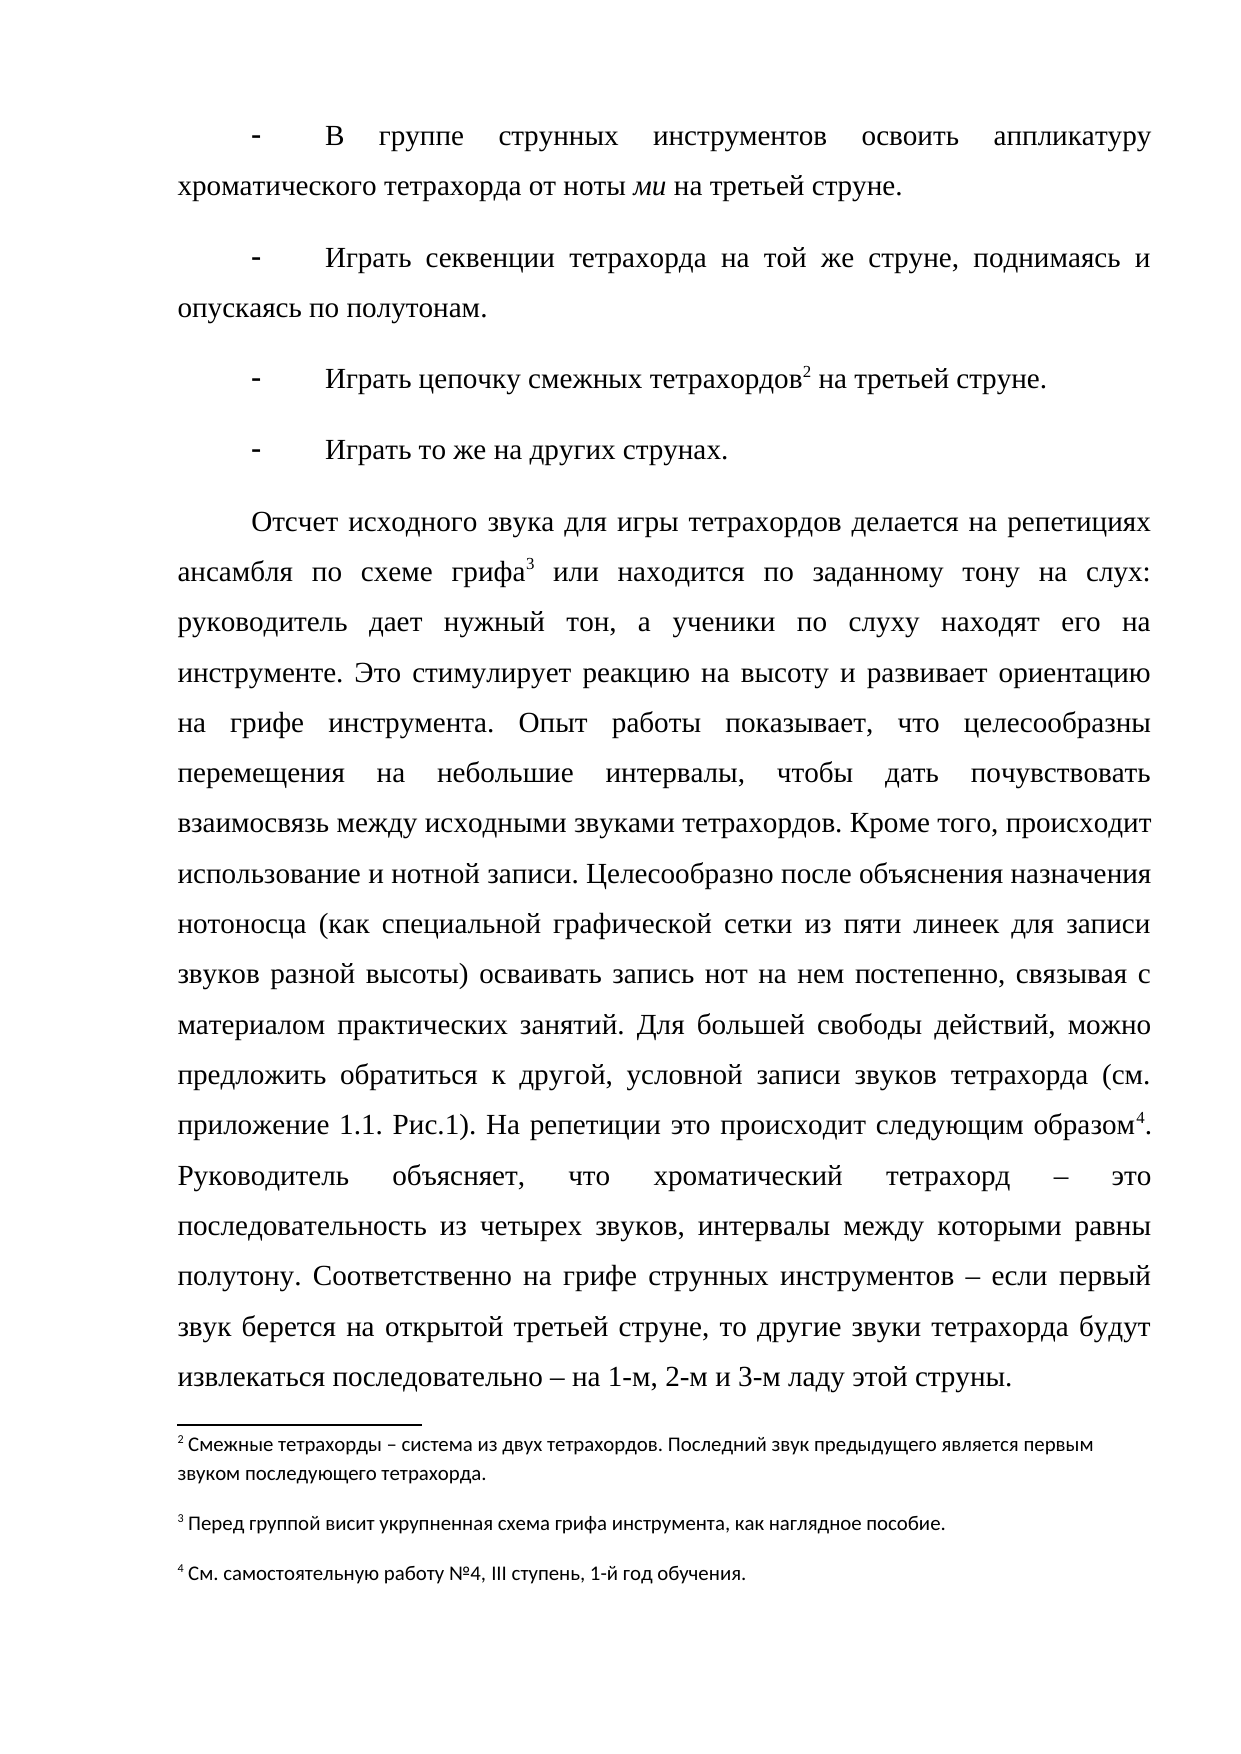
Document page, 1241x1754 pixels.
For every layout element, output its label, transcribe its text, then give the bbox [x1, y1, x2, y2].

list Играть секвенции тетрахорда на той же струне, поднимаясь и опускаясь по полутонам. [177, 240, 1152, 324]
list В группе струнных инструментов освоить аппликатуру хроматического тетрахорда от ноты ми на третьей струне. [177, 118, 1152, 202]
list Играть то же на других струнах. [177, 432, 1152, 466]
list Играть цепочку смежных тетрахордов на третьей струне. [177, 361, 1152, 395]
text Отсчет исходного звука для игры тетрахордов делается на репетициях ансамбля по схеме грифа или находится по заданному тону на слух: руководитель дает нужный тон, а ученики по слуху находят его на инструменте. Это стимулирует реакцию на высоту и развивает ориентацию на грифе инструмента. Опыт работы показывает, что целесообразны перемещения на небольшие интервалы, чтобы дать почувствовать взаимосвязь между исходными звуками тетрахордов. Кроме того, происходит использование и нотной записи. Целесообразно после объяснения назначения нотоносца (как специальной графической сетки из пяти линеек для записи звуков разной высоты) осваивать запись нот на нем постепенно, связывая с материалом практических занятий. Для большей свободы действий, можно предложить обратиться к другой, условной записи звуков тетрахорда (см. приложение 1.1. Рис.1). На репетиции это происходит следующим образом. Руководитель объясняет, что хроматический тетрахорд – это последовательность из четырех звуков, интервалы между которыми равны полутону. Соответственно на грифе струнных инструментов – если первый звук берется на открытой третьей струне, то другие звуки тетрахорда будут извлекаться последовательно – на 1-м, 2-м и 3-м ладу этой струны. [177, 504, 1152, 1393]
